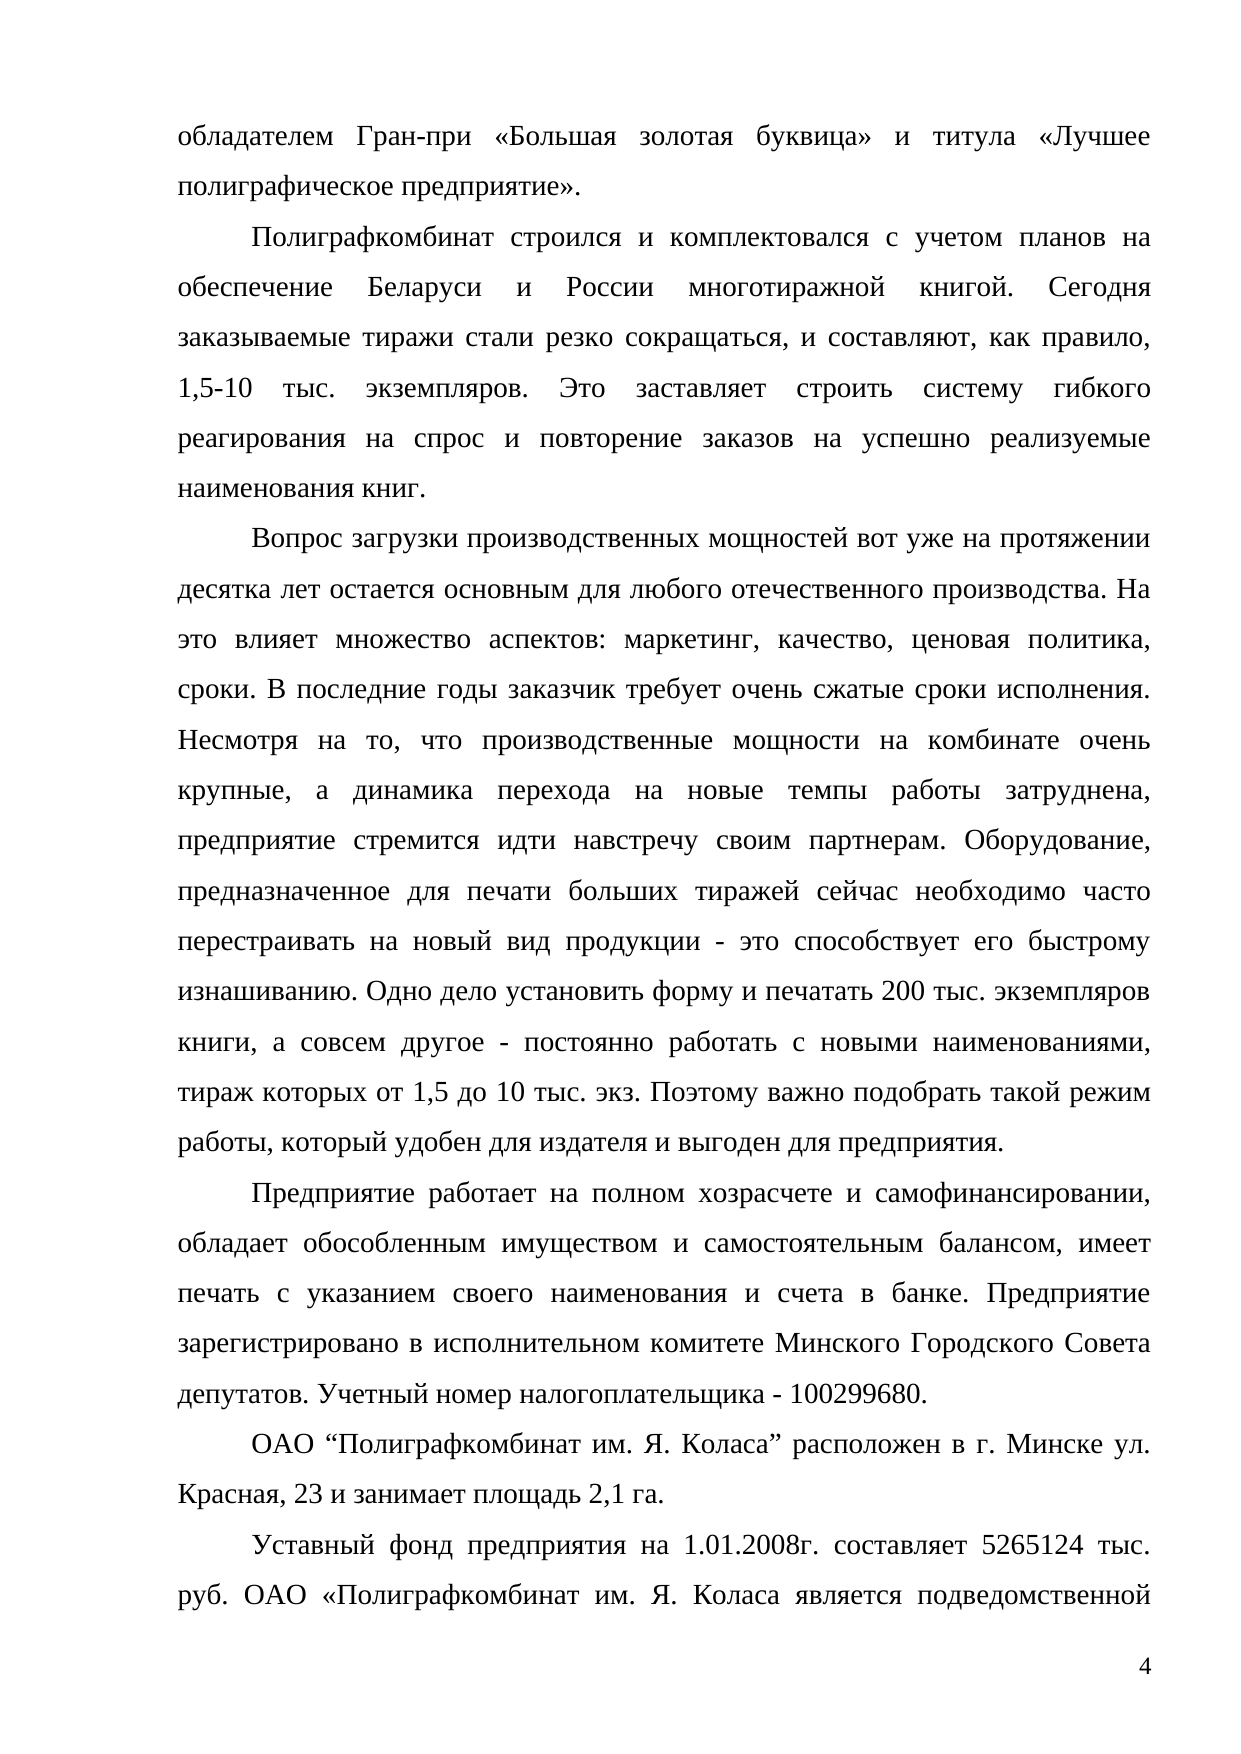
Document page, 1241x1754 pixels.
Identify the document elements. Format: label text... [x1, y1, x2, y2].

text Полиграфкомбинат строился и комплектовался с учетом планов на обеспечение Беларуси и России многотиражной книгой. Сегодня заказываемые тиражи стали резко сокращаться, и составляют, как правило, 1,5-10 тыс. экземпляров. Это заставляет строить систему гибкого реагирования на спрос и повторение заказов на успешно реализуемые наименования книг. [177, 219, 1152, 504]
text Вопрос загрузки производственных мощностей вот уже на протяжении десятка лет остается основным для любого отечественного производства. На это влияет множество аспектов: маркетинг, качество, ценовая политика, сроки. В последние годы заказчик требует очень сжатые сроки исполнения. Несмотря на то, что производственные мощности на комбинате очень крупные, а динамика перехода на новые темпы работы затруднена, предприятие стремится идти навстречу своим партнерам. Оборудование, предназначенное для печати больших тиражей сейчас необходимо часто перестраивать на новый вид продукции - это способствует его быстрому изнашиванию. Одно дело установить форму и печатать 200 тыс. экземпляров книги, а совсем другое - постоянно работать с новыми наименованиями, тираж которых от 1,5 до 10 тыс. экз. Поэтому важно подобрать такой режим работы, который удобен для издателя и выгоден для предприятия. [177, 521, 1152, 1158]
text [177, 118, 1152, 202]
text ОАО “Полиграфкомбинат им. Я. Коласа” расположен в г. Минске ул. Красная, 23 и занимает площадь . [177, 1426, 1152, 1510]
text Предприятие работает на полном хозрасчете и самофинансировании, обладает обособленным имуществом и самостоятельным балансом, имеет печать с указанием своего наименования и счета в банке. Предприятие зарегистрировано в исполнительном комитете Минского Городского Совета депутатов. Учетный номер налогоплательщика - 100299680. [177, 1175, 1152, 1409]
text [177, 1527, 1152, 1611]
